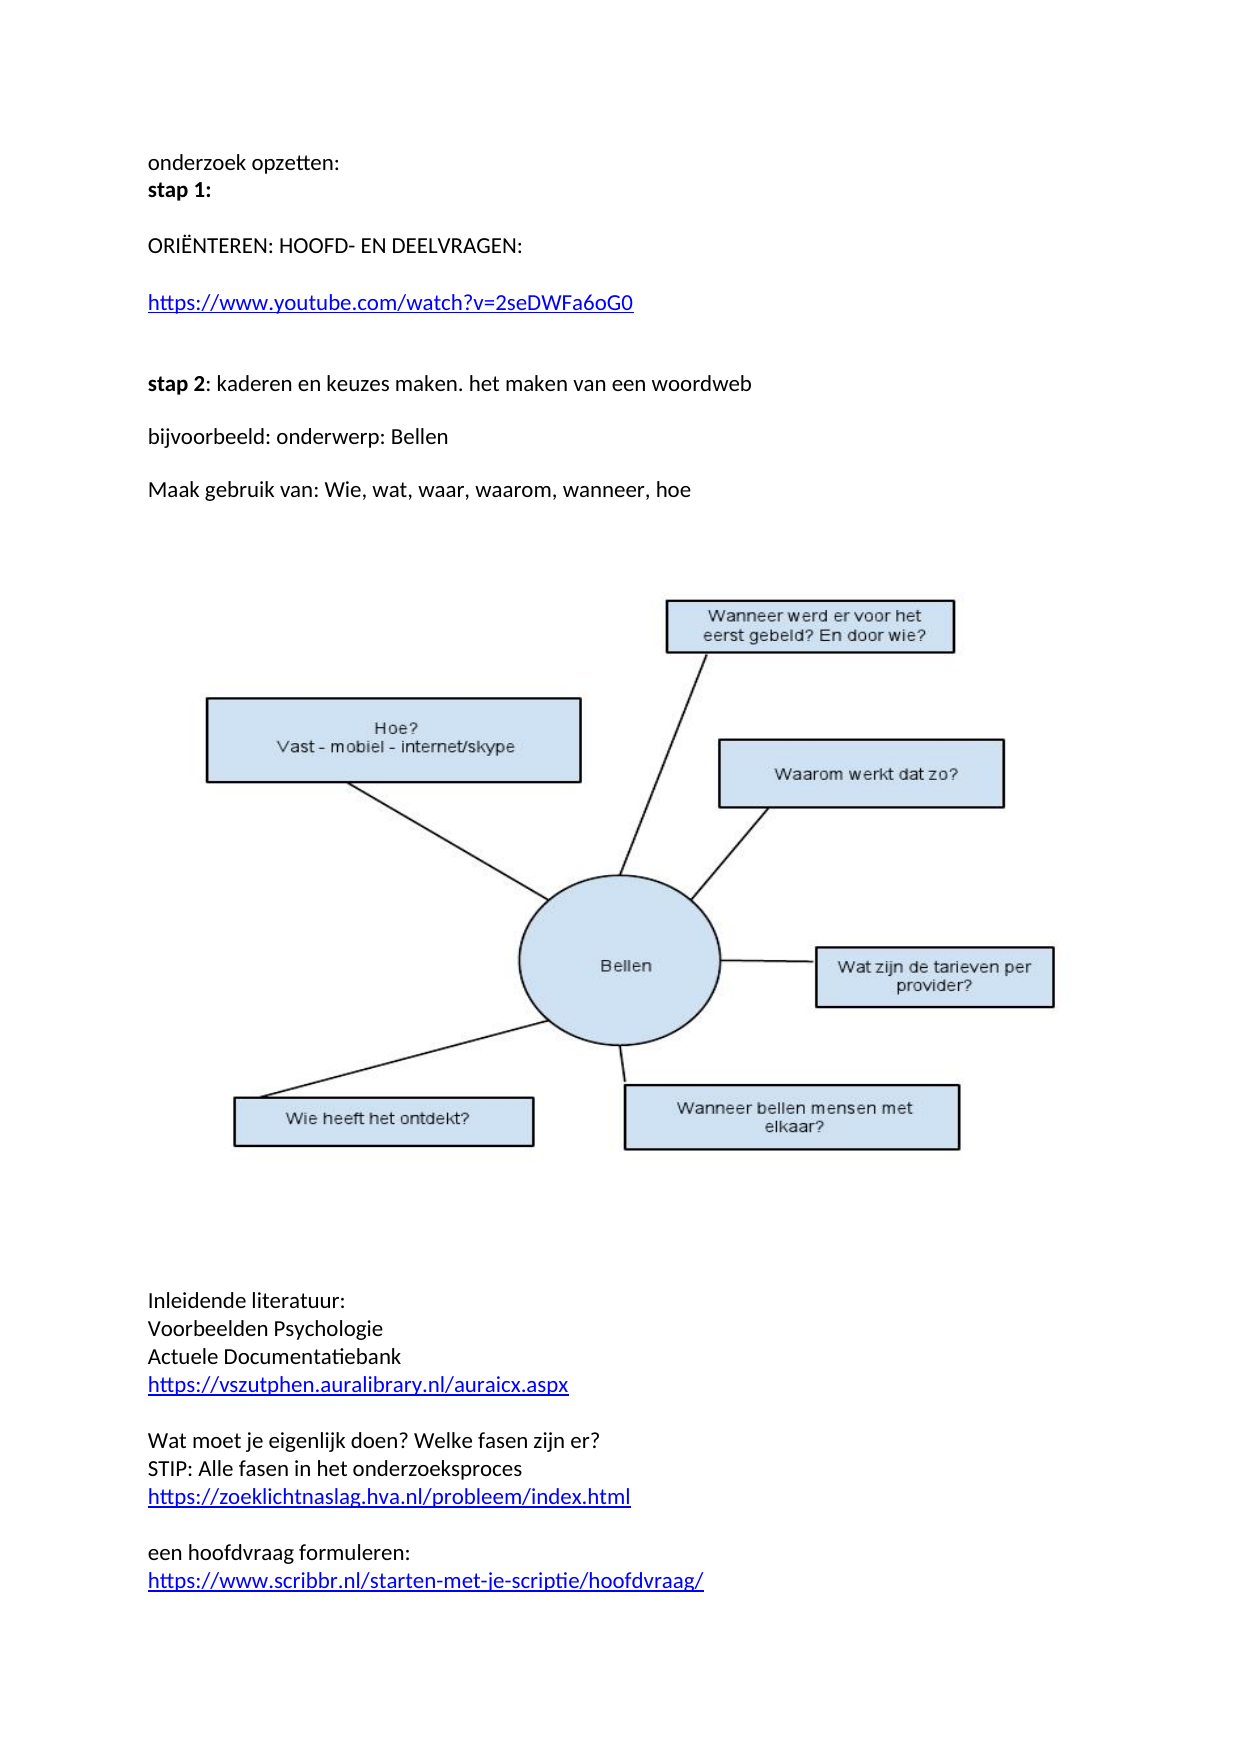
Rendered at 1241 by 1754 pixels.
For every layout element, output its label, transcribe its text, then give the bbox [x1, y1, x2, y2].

text https://vszutphen.auralibrary.nl/auraicx.aspx [148, 1370, 1093, 1398]
text STIP: Alle fasen in het onderzoeksproces [148, 1454, 1093, 1482]
text https://www.youtube.com/watch?v=2seDWFa6oG0 [148, 288, 1093, 316]
text Wat moet je eigenlijk doen? Welke fasen zijn er? [148, 1426, 1093, 1454]
text Actuele Documentatiebank [148, 1342, 1093, 1370]
text bijvoorbeeld: onderwerp: Bellen [148, 422, 1093, 450]
text onderzoek opzetten: [148, 148, 1093, 176]
text Maak gebruik van: Wie, wat, waar, waarom, wanneer, hoe [148, 475, 1093, 503]
text https://www.scribbr.nl/starten-met-je-scriptie/hoofdvraag/ [148, 1566, 1093, 1594]
text een hoofdvraag formuleren: [148, 1538, 1093, 1566]
text stap 1: [148, 176, 1093, 204]
text https://zoeklichtnaslag.hva.nl/probleem/index.html [148, 1482, 1093, 1510]
text Voorbeelden Psychologie [148, 1314, 1093, 1342]
picture [147, 555, 1093, 1177]
text ORIËNTEREN: HOOFD- EN DEELVRAGEN: [148, 232, 1093, 260]
text Inleidende literatuur: [148, 1286, 1093, 1314]
text stap 2: kaderen en keuzes maken. het maken van een woordweb [148, 369, 1093, 397]
